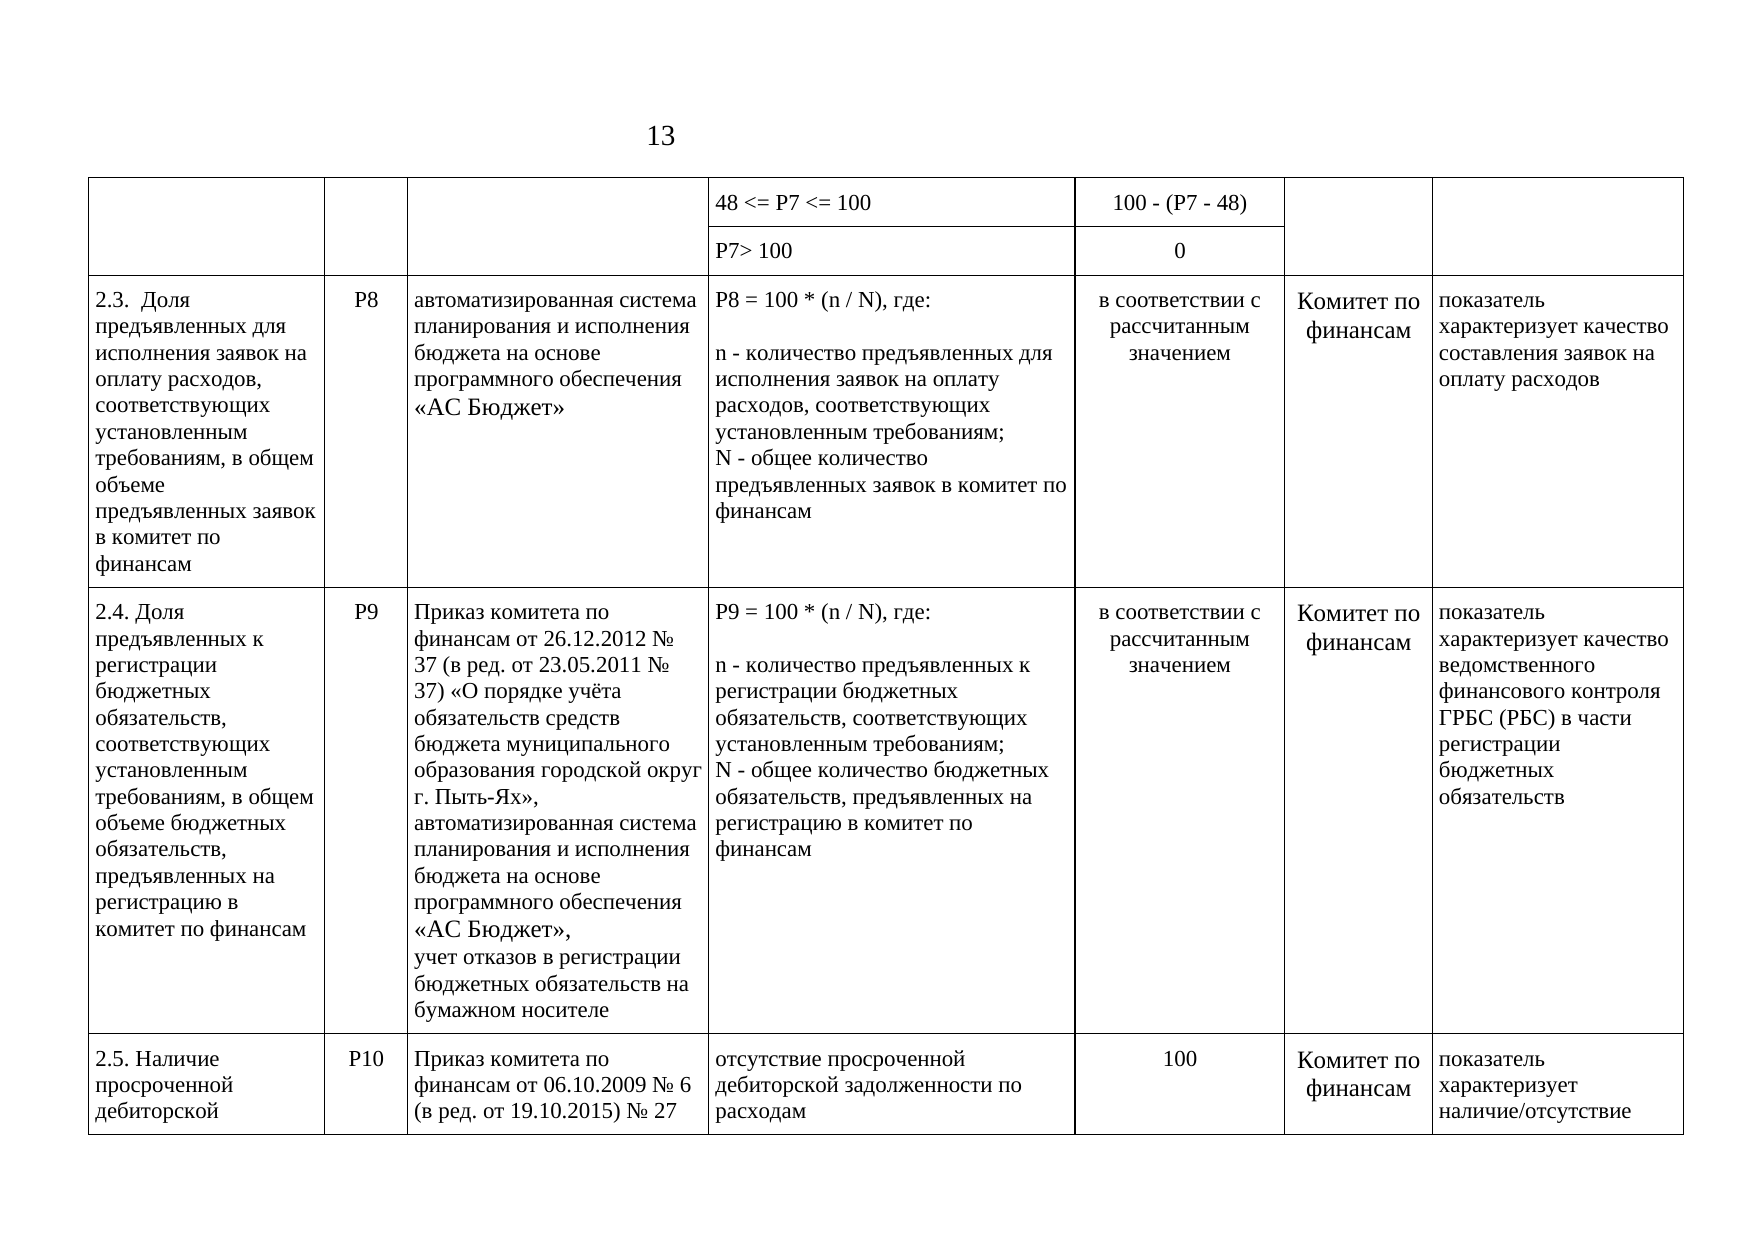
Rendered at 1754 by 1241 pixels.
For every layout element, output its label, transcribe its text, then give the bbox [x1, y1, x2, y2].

table_cell P8 [325, 276, 407, 587]
table_cell 2.3. Доля предъявленных для исполнения заявок на оплату расходов, соответствующих установленным требованиям, в общем объеме предъявленных заявок в комитет по финансам [89, 276, 324, 587]
table_cell 2.4. Доля предъявленных к регистрации бюджетных обязательств, соответствующих установленным требованиям, в общем объеме бюджетных обязательств, предъявленных на регистрацию в комитет по финансам [89, 588, 324, 1033]
table_cell Комитет по финансам [1285, 276, 1432, 587]
table_cell P10 [325, 1034, 407, 1134]
table_cell показатель характеризует качество ведомственного финансового контроля ГРБС (РБС) в части регистрации бюджетных обязательств [1433, 588, 1683, 1033]
table_cell Комитет по финансам [1285, 1034, 1432, 1134]
table_cell Комитет по финансам [1285, 588, 1432, 1033]
table_cell P9 [325, 588, 407, 1033]
table_cell 48 <= P7 <= 100 [709, 178, 1074, 226]
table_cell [89, 1034, 324, 1134]
table_cell в соответствии с рассчитанным значением [1076, 588, 1284, 1033]
table_cell показатель характеризует качество составления заявок на оплату расходов [1433, 276, 1683, 587]
table_cell P9 = 100 * (n / N), где: n - количество предъявленных к регистрации бюджетных обязательств, соответствующих установленным требованиям; N - общее количество бюджетных обязательств, предъявленных на регистрацию в комитет по финансам [709, 588, 1074, 1033]
table_cell 100 - (P7 - 48) [1076, 178, 1284, 226]
table_cell 0 [1076, 227, 1284, 274]
table_cell Приказ комитета по финансам от 26.12.2012 № 37 (в ред. от 23.05.2011 № 37) «О порядке учёта обязательств средств бюджета муниципального образования городской округ г. Пыть-Ях», автоматизированная система планирования и исполнения бюджета на основе программного обеспечения «АС Бюджет», учет отказов в регистрации бюджетных обязательств на бумажном носителе [408, 588, 708, 1033]
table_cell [1433, 1034, 1683, 1134]
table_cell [408, 276, 708, 587]
table_cell P7> 100 [709, 227, 1074, 274]
table_cell P8 = 100 * (n / N), где: n - количество предъявленных для исполнения заявок на оплату расходов, соответствующих установленным требованиям; N - общее количество предъявленных заявок в комитет по финансам [709, 276, 1074, 587]
table_cell в соответствии с рассчитанным значением [1076, 276, 1284, 587]
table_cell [408, 1034, 708, 1134]
table_cell отсутствие просроченной дебиторской задолженности по расходам [709, 1034, 1074, 1134]
table_cell 100 [1076, 1034, 1284, 1134]
